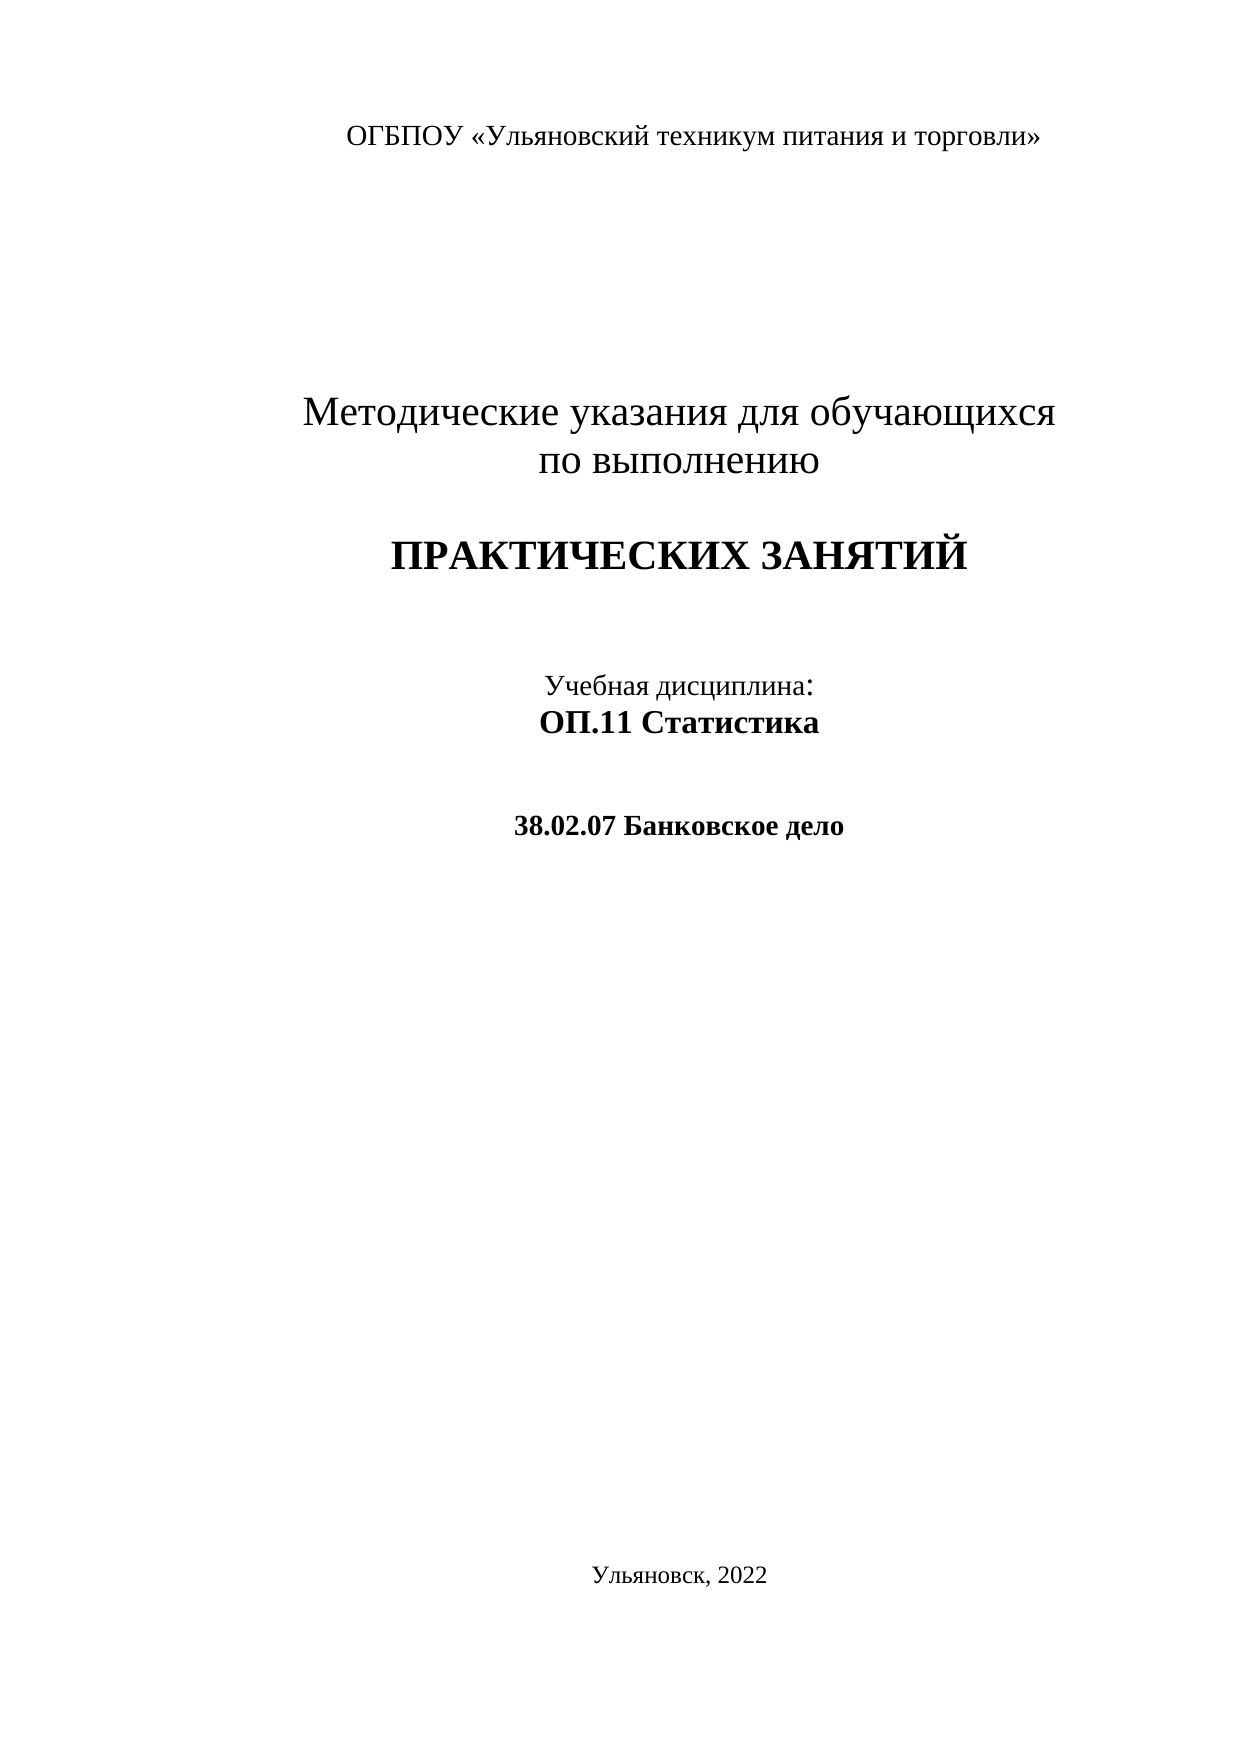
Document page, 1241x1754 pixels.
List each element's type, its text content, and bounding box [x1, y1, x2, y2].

text Учебная дисциплина: [177, 664, 1181, 703]
text Методические указания для обучающихся [177, 386, 1181, 434]
text ОГБПОУ «Ульяновский техникум питания и торговли» [177, 118, 1181, 152]
text ОП.11 Статистика [177, 703, 1181, 741]
text 38.02.07 Банковское дело [177, 808, 1181, 842]
text Ульяновск, 2022 [177, 1560, 1181, 1589]
text ПРАКТИЧЕСКИХ ЗАНЯТИЙ [177, 530, 1181, 578]
text по выполнению [177, 434, 1181, 482]
